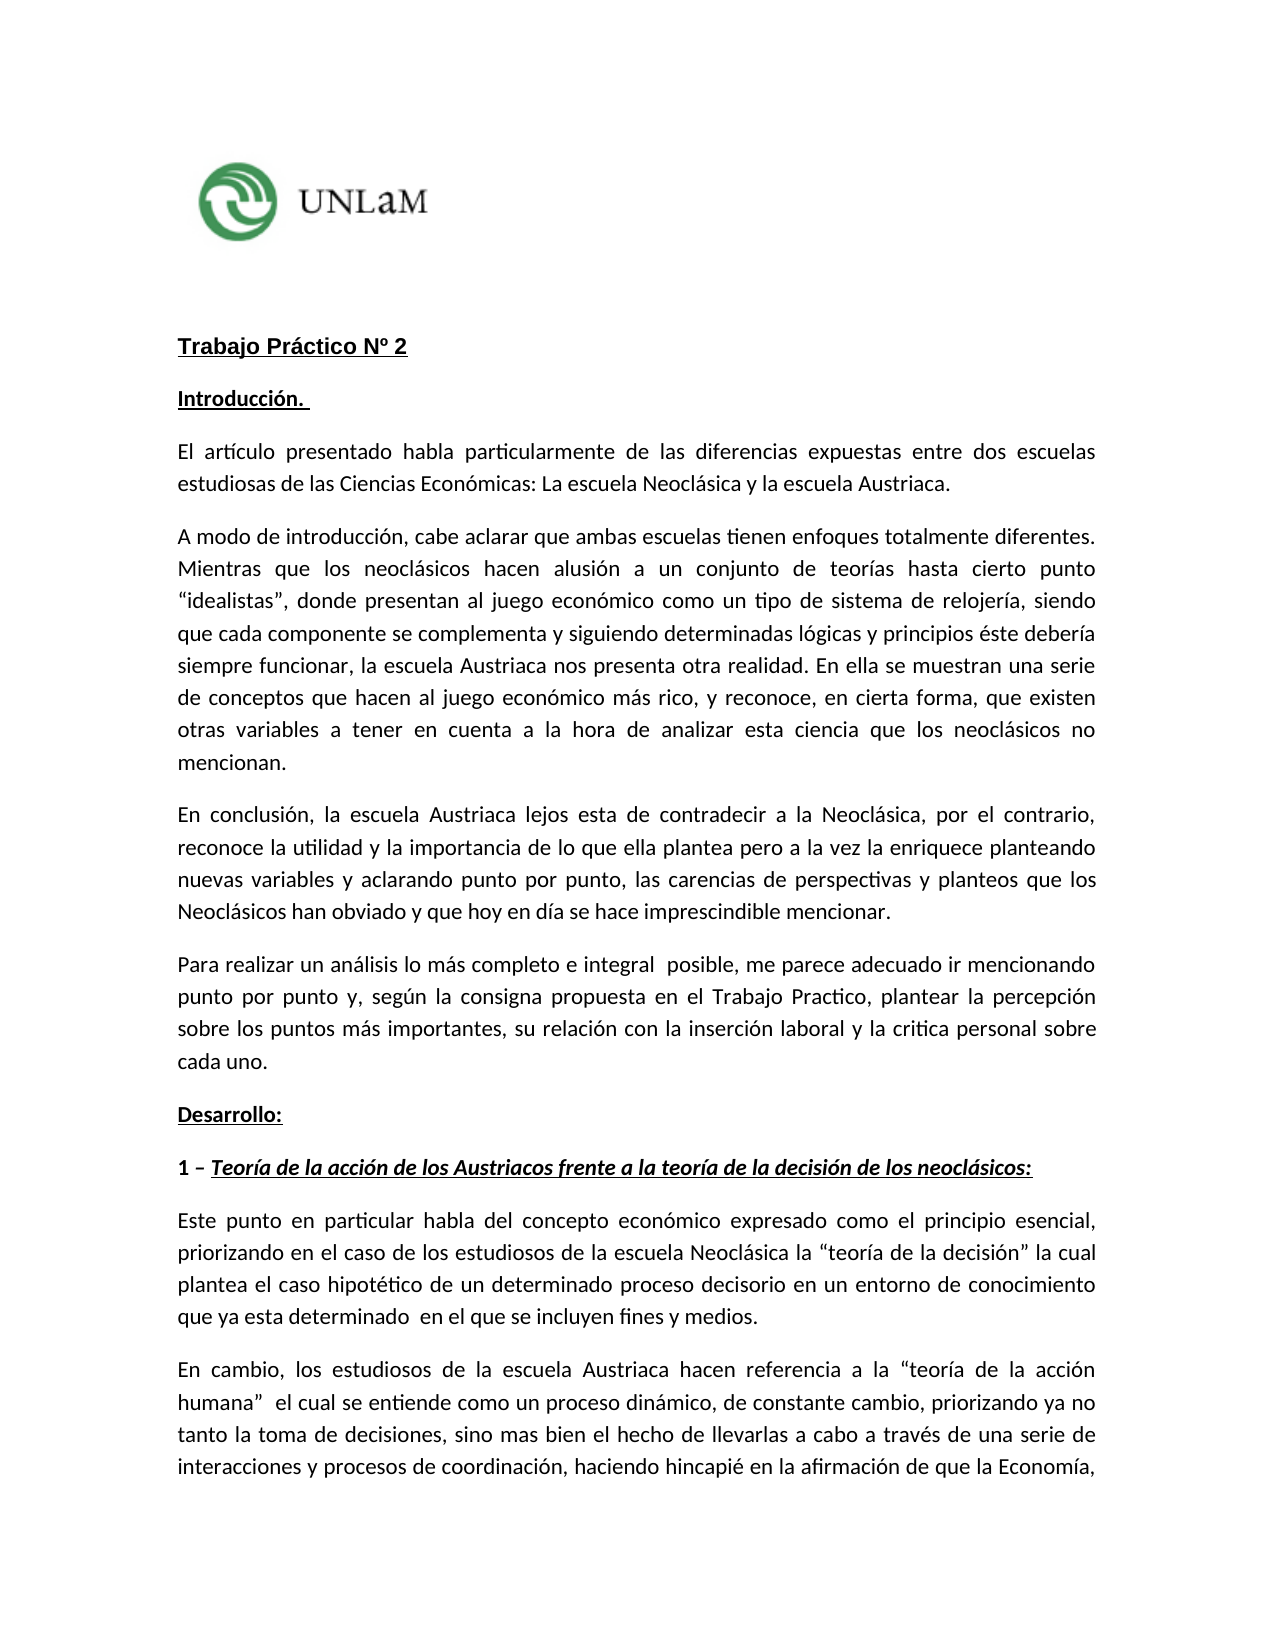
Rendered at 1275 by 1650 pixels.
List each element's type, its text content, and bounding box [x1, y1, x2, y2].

picture [177, 147, 431, 257]
text Este punto en particular habla del concepto económico expresado como el principio esencial, priorizando en el caso de los estudiosos de la escuela Neoclásica la “teoría de la decisión” la cual plantea el caso hipotético de un determinado proceso decisorio en un entorno de conocimiento que ya esta determinado en el que se incluyen fines y medios. [177, 1206, 1098, 1330]
text A modo de introducción, cabe aclarar que ambas escuelas tienen enfoques totalmente diferentes. Mientras que los neoclásicos hacen alusión a un conjunto de teorías hasta cierto punto “idealistas”, donde presentan al juego económico como un tipo de sistema de relojería, siendo que cada componente se complementa y siguiendo determinadas lógicas y principios éste debería siempre funcionar, la escuela Austriaca nos presenta otra realidad. En ella se muestran una serie de conceptos que hacen al juego económico más rico, y reconoce, en cierta forma, que existen otras variables a tener en cuenta a la hora de analizar esta ciencia que los neoclásicos no mencionan. [177, 522, 1098, 776]
text Introducción. [177, 384, 1098, 412]
text En conclusión, la escuela Austriaca lejos esta de contradecir a la Neoclásica, por el contrario, reconoce la utilidad y la importancia de lo que ella plantea pero a la vez la enriquece planteando nuevas variables y aclarando punto por punto, las carencias de perspectivas y planteos que los Neoclásicos han obviado y que hoy en día se hace imprescindible mencionar. [177, 801, 1098, 925]
text El artículo presentado habla particularmente de las diferencias expuestas entre dos escuelas estudiosas de las Ciencias Económicas: La escuela Neoclásica y la escuela Austriaca. [177, 437, 1098, 497]
text 1 – Teoría de la acción de los Austriacos frente a la teoría de la decisión de los neoclásicos: [177, 1153, 1098, 1181]
text Para realizar un análisis lo más completo e integral posible, me parece adecuado ir mencionando punto por punto y, según la consigna propuesta en el Trabajo Practico, plantear la percepción sobre los puntos más importantes, su relación con la inserción laboral y la critica personal sobre cada uno. [177, 950, 1098, 1075]
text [177, 1355, 1098, 1480]
text Trabajo Práctico Nº 2 [177, 333, 1098, 359]
text Desarrollo: [177, 1100, 1098, 1128]
